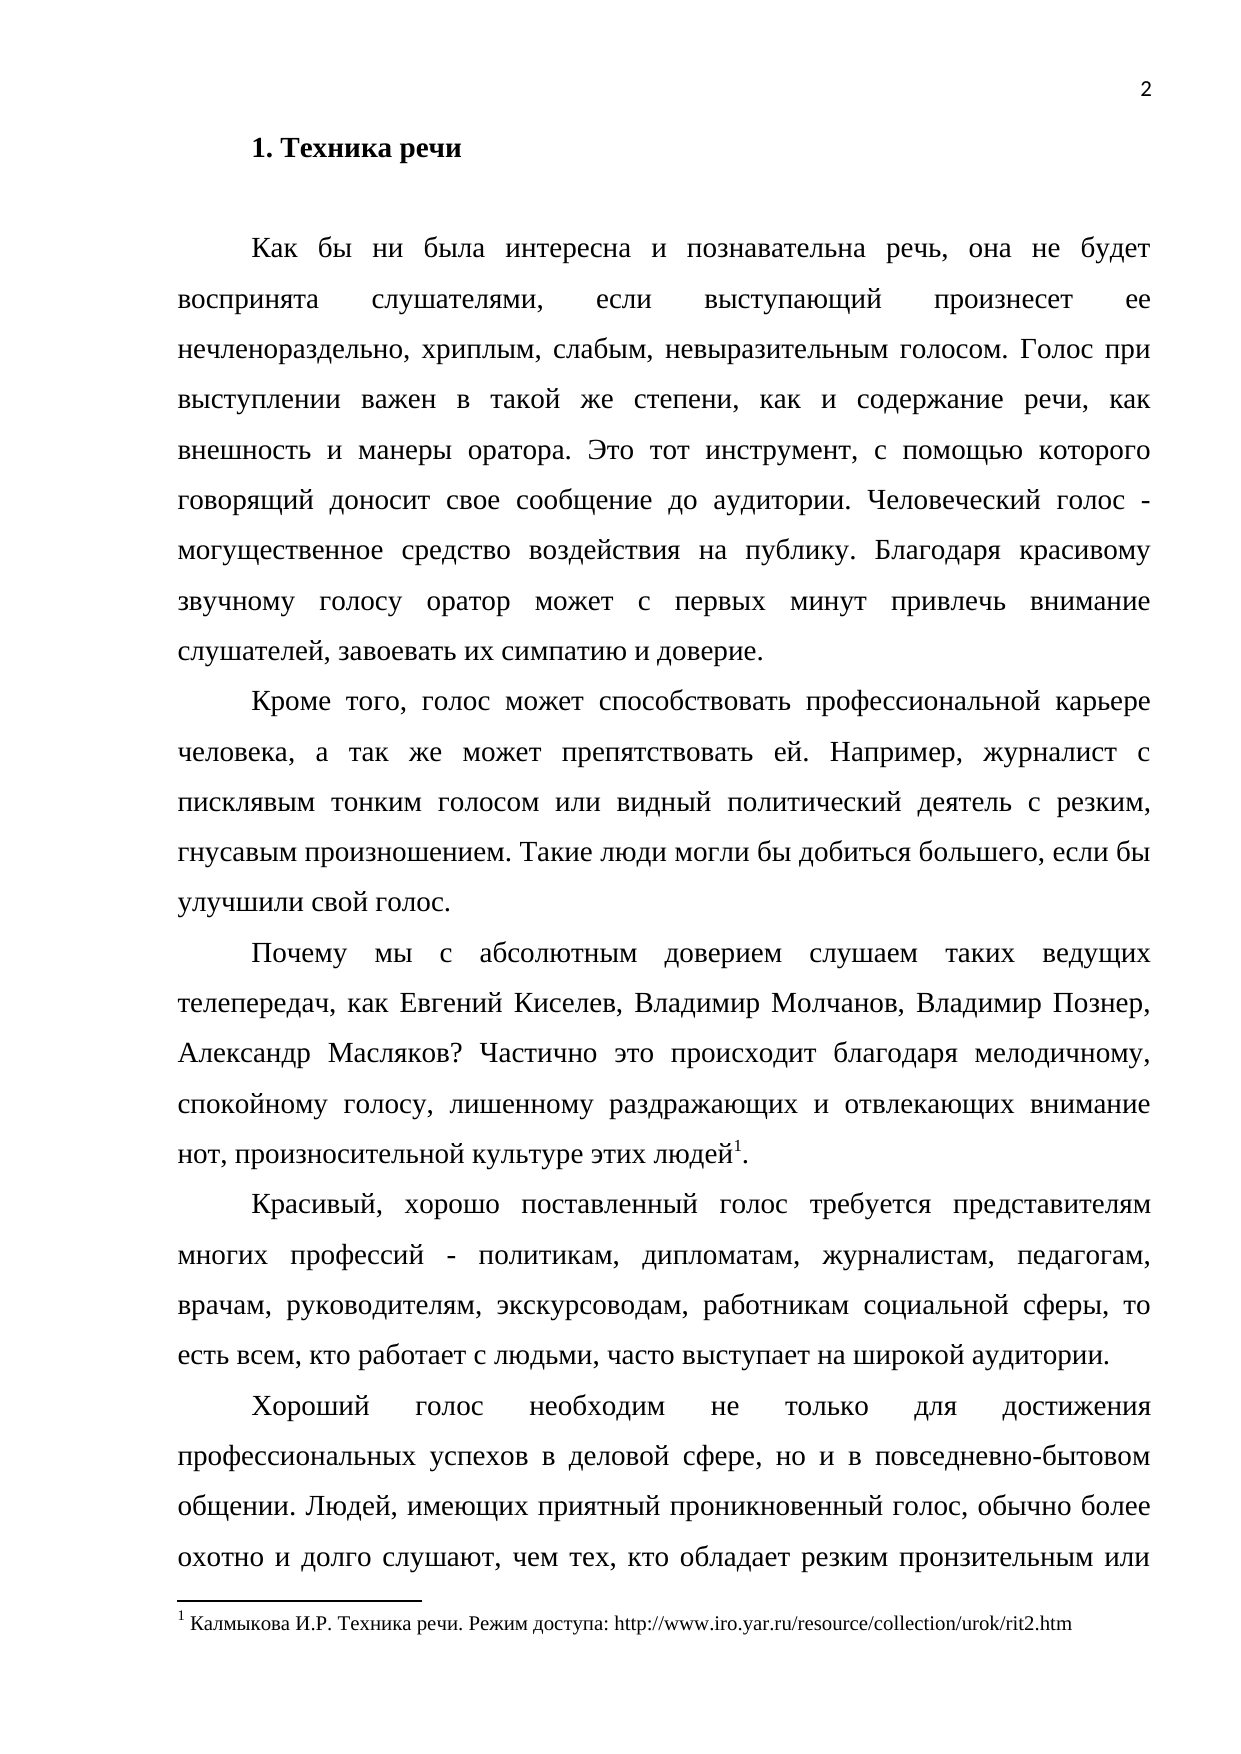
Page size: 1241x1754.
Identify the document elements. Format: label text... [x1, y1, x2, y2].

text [177, 1388, 1152, 1572]
text Красивый, хорошо поставленный голос требуется представителям многих профессий - политикам, дипломатам, журналистам, педагогам, врачам, руководителям, экскурсоводам, работникам социальной сферы, то есть всем, кто работает с людьми, часто выступает на широкой аудитории. [177, 1186, 1152, 1371]
text Кроме того, голос может способствовать профессиональной карьере человека, а так же может препятствовать ей. Например, журналист с писклявым тонким голосом или видный политический деятель с резким, гнусавым произношением. Такие люди могли бы добиться большего, если бы улучшили свой голос. [177, 683, 1152, 918]
text Почему мы с абсолютным доверием слушаем таких ведущих телепередач, как Евгений Киселев, Владимир Молчанов, Владимир Познер, Александр Масляков? Частично это происходит благодаря мелодичному, спокойному голосу, лишенному раздражающих и отвлекающих внимание нот, произносительной культуре этих людей. [177, 935, 1152, 1170]
text Как бы ни была интересна и познавательна речь, она не будет воспринята слушателями, если выступающий произнесет ее нечленораздельно, хриплым, слабым, невыразительным голосом. Голос при выступлении важен в такой же степени, как и содержание речи, как внешность и манеры оратора. Это тот инструмент, с помощью которого говорящий доносит свое сообщение до аудитории. Человеческий голос - могущественное средство воздействия на публику. Благодаря красивому звучному голосу оратор может с первых минут привлечь внимание слушателей, завоевать их симпатию и доверие. [177, 231, 1152, 667]
text 1. Техника речи [177, 130, 1152, 163]
